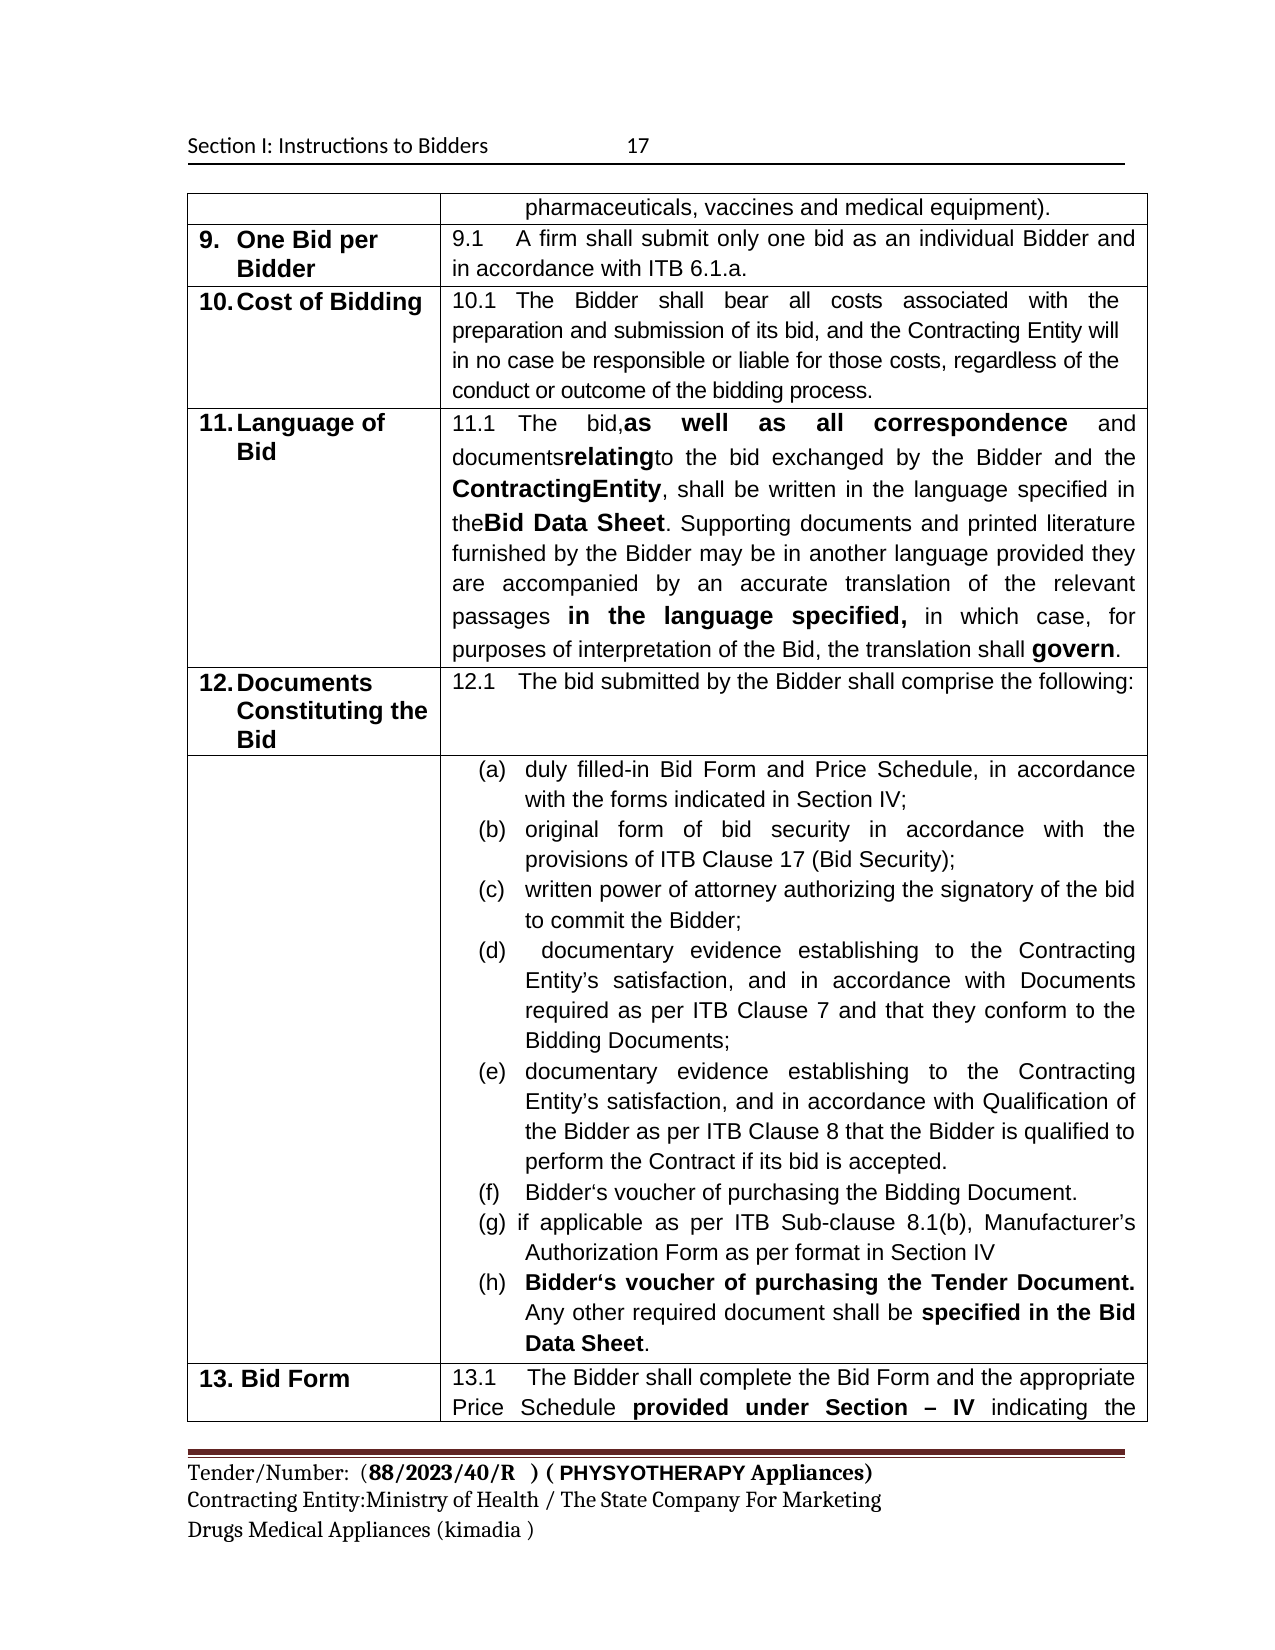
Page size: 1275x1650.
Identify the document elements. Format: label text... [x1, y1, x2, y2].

table_cell 10. Cost of Bidding [188, 287, 440, 407]
table_cell 9. One Bid per Bidder [188, 225, 440, 286]
table_cell 12.1 The bid submitted by the Bidder shall comprise the following: [441, 668, 1147, 754]
table_cell [188, 756, 440, 1363]
table_cell 9.1 A firm shall submit only one bid as an individual Bidder and in accordance with ITB 6.1.a. [441, 225, 1147, 286]
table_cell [441, 194, 1147, 224]
table_cell (a) duly filled-in Bid Form and Price Schedule, in accordance with the forms indicated in Section IV; (b) original form of bid security in accordance with the provisions of ITB Clause 17 (Bid Security); (c) written power of attorney authorizing the signatory of the bid to commit the Bidder; (d) documentary evidence establishing to the Contracting Entity’s satisfaction, and in accordance with Documents required as per ITB Clause 7 and that they conform to the Bidding Documents; (e) documentary evidence establishing to the Contracting Entity’s satisfaction, and in accordance with Qualification of the Bidder as per ITB Clause 8 that the Bidder is qualified to perform the Contract if its bid is accepted. (f) Bidder‘s voucher of purchasing the Bidding Document. (g) if applicable as per ITB Sub-clause 8.1(b), Manufacturer’s Authorization Form as per format in Section IV (h) Bidder‘s voucher of purchasing the Tender Document. Any other required document shall be specified in the Bid Data Sheet. [441, 756, 1147, 1363]
table_cell [188, 194, 440, 224]
table_cell 12. Documents Constituting the Bid [188, 668, 440, 754]
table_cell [441, 1364, 1147, 1421]
table_cell 13. Bid Form [188, 1364, 440, 1421]
table_cell 10.1 The Bidder shall bear all costs associated with the preparation and submission of its bid, and the Contracting Entity will in no case be responsible or liable for those costs, regardless of the conduct or outcome of the bidding process. [441, 287, 1147, 407]
table_cell 11.1 The bid,as well as all correspondence and documentsrelatingto the bid exchanged by the Bidder and the ContractingEntity, shall be written in the language specified in theBid Data Sheet. Supporting documents and printed literature furnished by the Bidder may be in another language provided they are accompanied by an accurate translation of the relevant passages in the language specified, in which case, for purposes of interpretation of the Bid, the translation shall govern. [441, 409, 1147, 667]
table_cell 11. Language of Bid [188, 409, 440, 667]
